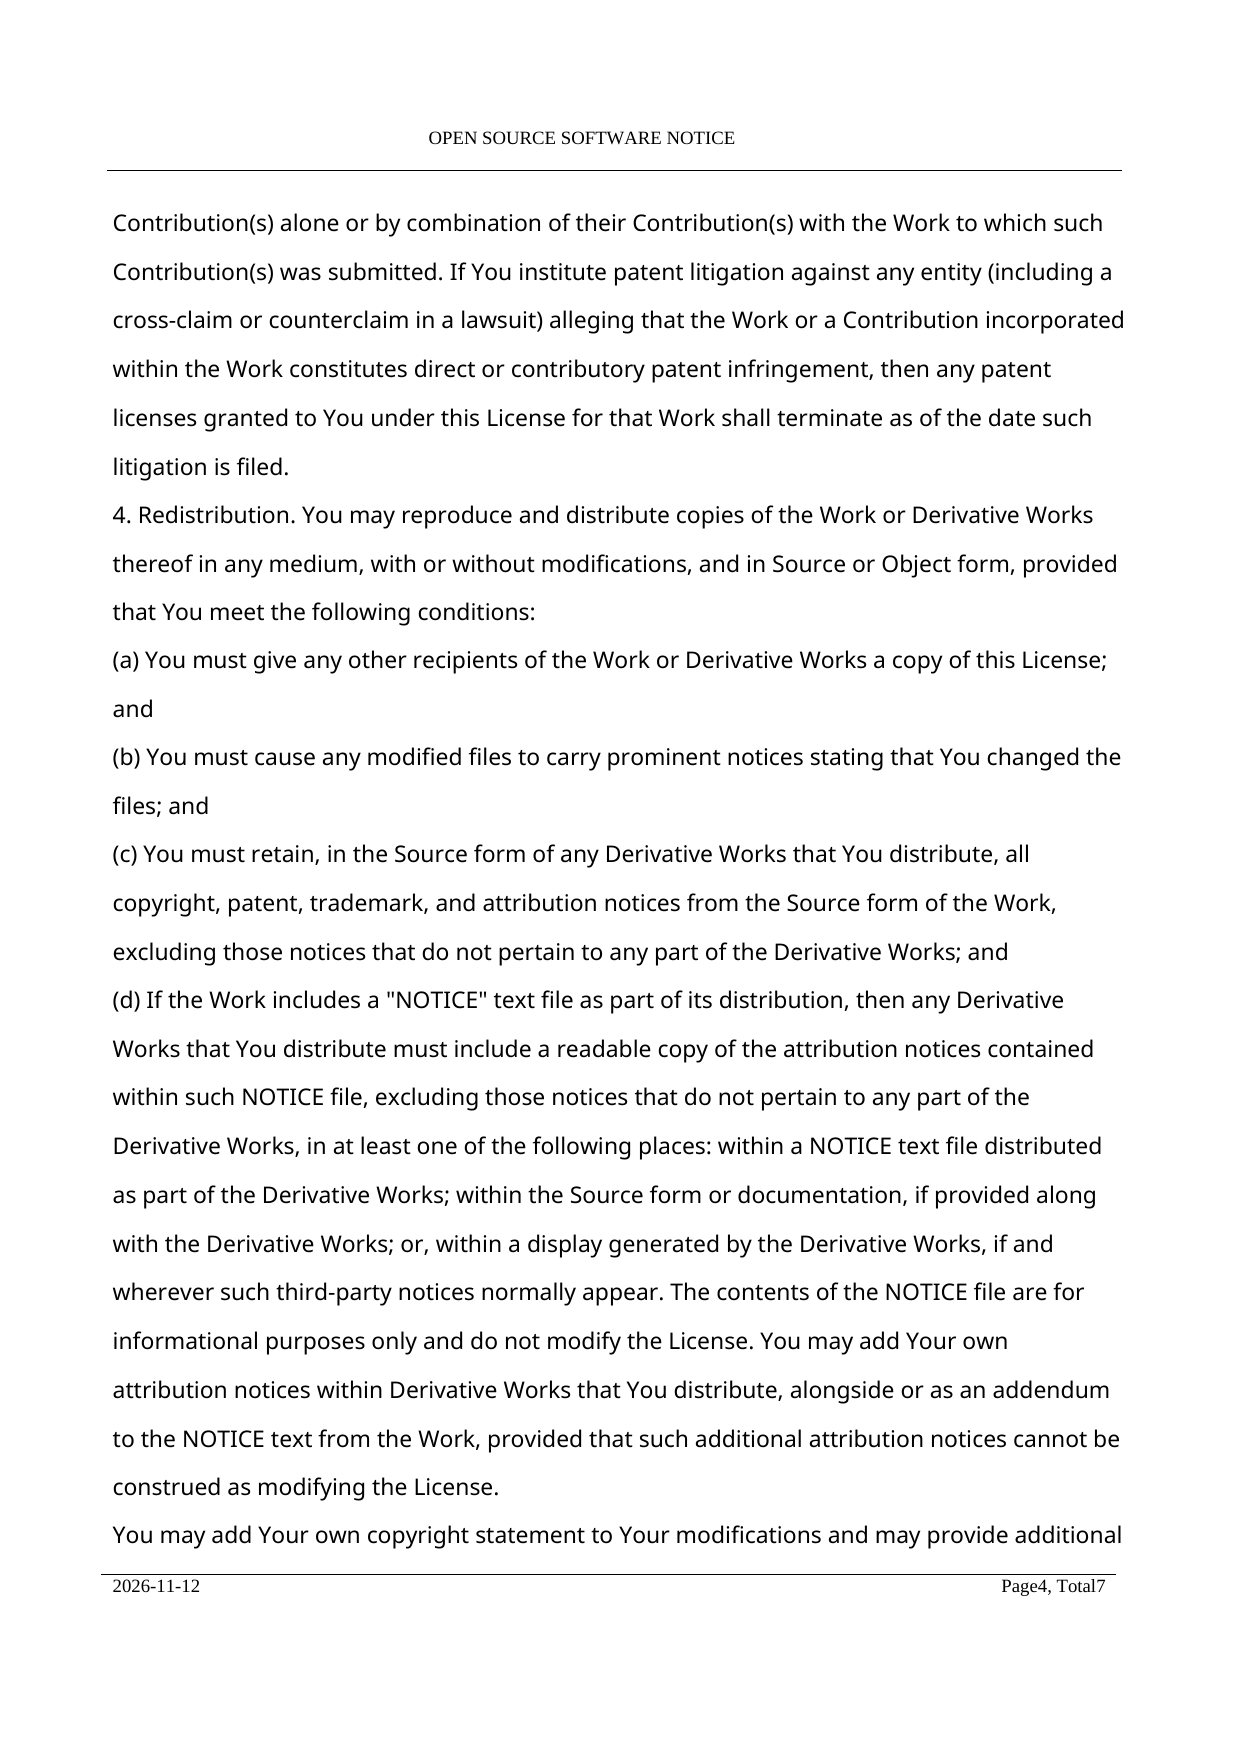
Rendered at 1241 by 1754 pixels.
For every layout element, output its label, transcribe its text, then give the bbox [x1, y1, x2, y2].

text (c) You must retain, in the Source form of any Derivative Works that You distribute, all copyright, patent, trademark, and attribution notices from the Source form of the Work, excluding those notices that do not pertain to any part of the Derivative Works; and [112, 838, 1128, 968]
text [112, 206, 1128, 483]
text 4. Redistribution. You may reproduce and distribute copies of the Work or Derivative Works thereof in any medium, with or without modifications, and in Source or Object form, provided that You meet the following conditions: [112, 498, 1128, 628]
text (a) You must give any other recipients of the Work or Derivative Works a copy of this License; and [112, 644, 1128, 725]
text (d) If the Work includes a "NOTICE" text file as part of its distribution, then any Derivative Works that You distribute must include a readable copy of the attribution notices contained within such NOTICE file, excluding those notices that do not pertain to any part of the Derivative Works, in at least one of the following places: within a NOTICE text file distributed as part of the Derivative Works; within the Source form or documentation, if provided along with the Derivative Works; or, within a display generated by the Derivative Works, if and wherever such third-party notices normally appear. The contents of the NOTICE file are for informational purposes only and do not modify the License. You may add Your own attribution notices within Derivative Works that You distribute, alongside or as an addendum to the NOTICE text from the Work, provided that such additional attribution notices cannot be construed as modifying the License. [112, 983, 1128, 1503]
text (b) You must cause any modified files to carry prominent notices stating that You changed the files; and [112, 741, 1128, 822]
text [112, 1519, 1128, 1551]
